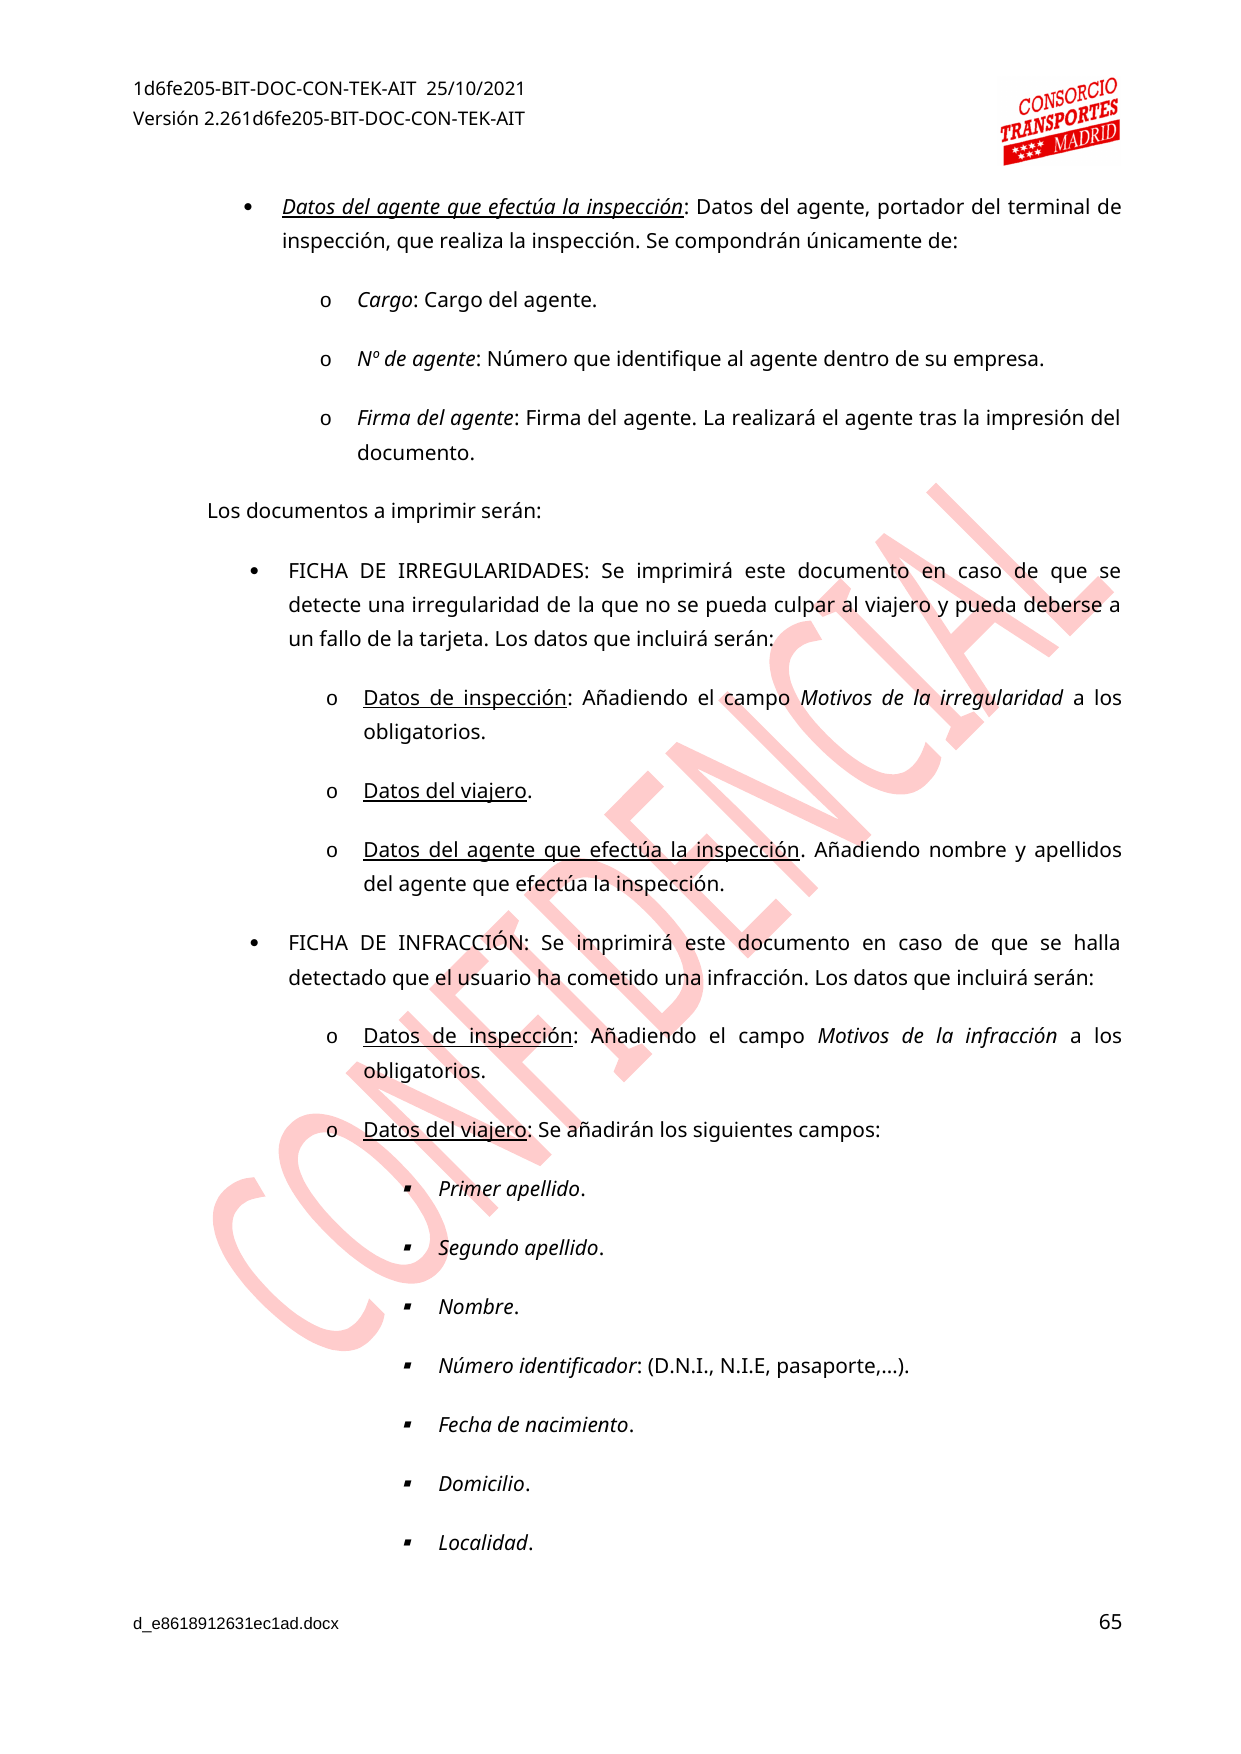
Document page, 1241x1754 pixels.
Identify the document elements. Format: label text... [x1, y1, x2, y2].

picture [996, 76, 1122, 166]
list FICHA DE IRREGULARIDADES: Se imprimirá este documento en caso de que se detecte una irregularidad de la que no se pueda culpar al viajero y pueda deberse a un fallo de datos que incluirá serán: [251, 556, 1122, 652]
list Datos del agente que efectúa la inspección: Datos del agente, portador del terminal de inspección, que realiza compondrán únicamente de: [244, 192, 1122, 254]
text Los documentos a imprimir serán: [207, 497, 1122, 525]
list Cargo: Cargo del agente. [319, 285, 1122, 314]
list Domicilio. [401, 1469, 1122, 1498]
list Nº de agente: Número que identifique al agente dentro de su empresa. [319, 344, 1122, 373]
list Segundo apellido. [401, 1233, 1122, 1262]
list Fecha de nacimiento. [401, 1410, 1122, 1439]
list Datos de inspección: Añadiendo el campo Motivos de la irregularidad a los obligatorios. [326, 683, 1122, 746]
list Nombre. [401, 1292, 1122, 1321]
list Primer apellido. [401, 1174, 1122, 1202]
list Datos del viajero. [326, 776, 1122, 805]
list Número identificador: (D.N.I., N.I.E, pasaporte,…). [401, 1351, 1122, 1380]
list Datos del viajero: Se añadirán los siguientes campos: [326, 1115, 1122, 1143]
list Datos de inspección: Añadiendo el campo Motivos de la infracción a los obligatorios. [326, 1022, 1122, 1084]
list Localidad. [401, 1528, 1122, 1557]
list Firma del agente: Firma del agente. La realizará el agente tras la impresión del documento. [319, 403, 1122, 466]
list Datos del agente que efectúa nombre y apellidos del agente que efectúa la inspección. [326, 835, 1122, 898]
list FICHA DE INFRACCIÓN: Se imprimirá este documento en caso de que se halla detectado que el usuario ha cometido una infracción. Los datos que incluirá serán: [251, 928, 1122, 991]
